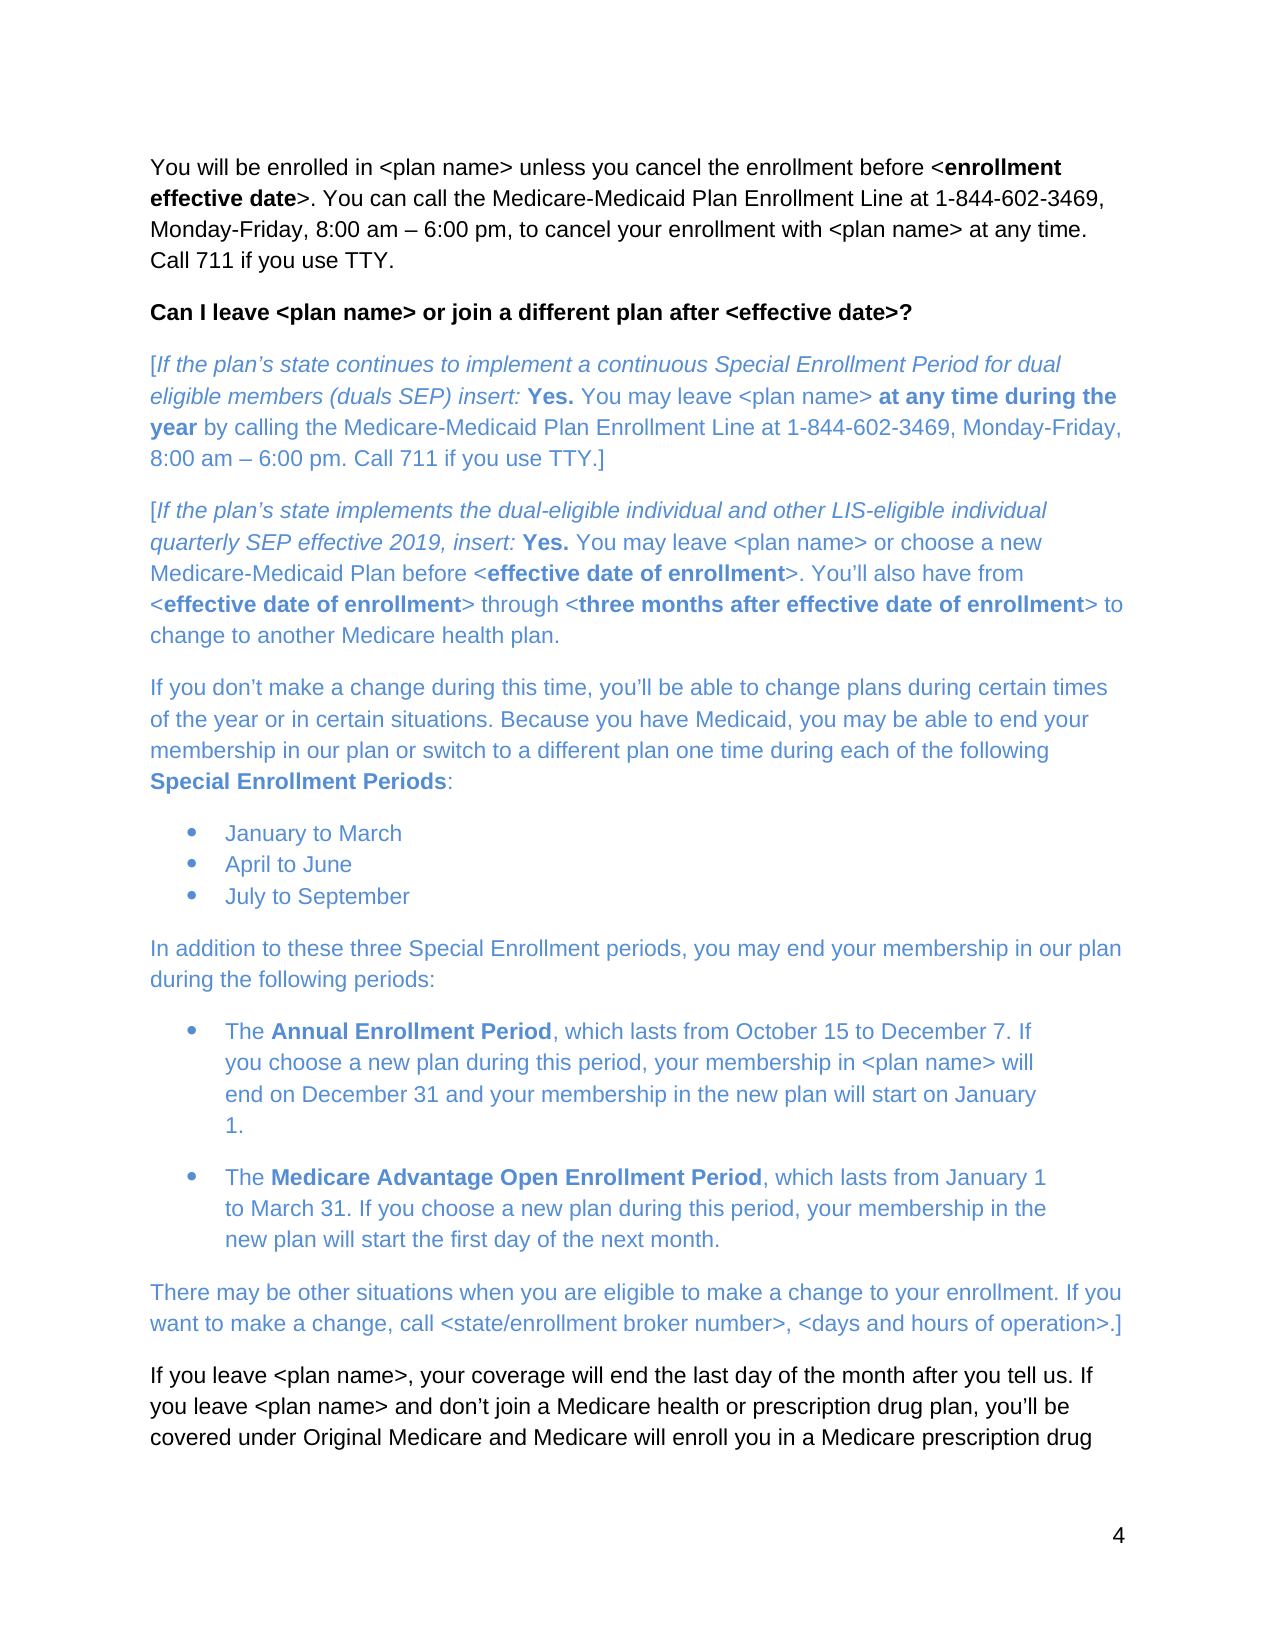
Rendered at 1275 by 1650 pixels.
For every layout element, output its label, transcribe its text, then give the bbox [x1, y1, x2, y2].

list The Medicare Advantage Open Enrollment Period, which lasts from January 1 to March 31. If you choose a new plan during this period, your membership in the new plan will start the first day of the next month. [187, 1160, 1050, 1254]
text In addition to these three Special Enrollment periods, you may end your membership in our plan during the following periods: [150, 931, 1125, 994]
text [If the plan’s state implements the dual-eligible individual and other LIS-eligible individual quarterly SEP effective 2019, insert: Yes. You may leave <plan name> or choose a new Medicare-Medicaid Plan before <effective date of enrollment>. You’ll also have from <effective date of enrollment> through <three months after effective date of enrollment> to change to another Medicare health plan. [150, 494, 1125, 650]
list January to March [187, 817, 1050, 848]
text There may be other situations when you are eligible to make a change to your enrollment. If you want to make a change, call <state/enrollment broker number>, <days and hours of operation>.] [150, 1275, 1125, 1337]
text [150, 1358, 1125, 1452]
text [If the plan’s state continues to implement a continuous Special Enrollment Period for dual eligible members (duals SEP) insert: Yes. You may leave <plan name> at any time during the year by calling the Medicare-Medicaid Plan Enrollment Line at 1-844-602-3469, Monday-Friday, 8:00 am – 6:00 pm. Call 711 if you use TTY.] [150, 348, 1125, 473]
text Can I leave <plan name> or join a different plan after <effective date>? [150, 296, 1125, 327]
list July to September [187, 879, 1050, 910]
text If you don’t make a change during this time, you’ll be able to change plans during certain times of the year or in certain situations. Because you have Medicaid, you may be able to end your membership in our plan or switch to a different plan one time during each of the following Special Enrollment Periods: [150, 671, 1125, 796]
list April to June [187, 848, 1050, 879]
list The Annual Enrollment Period, which lasts from October 15 to December 7. If you choose a new plan during this period, your membership in <plan name> will end on December 31 and your membership in the new plan will start on January 1. [187, 1014, 1050, 1139]
text You will be enrolled in <plan name> unless you cancel the enrollment before <enrollment effective date>. You can call the Medicare-Medicaid Plan Enrollment Line at 1-844-602-3469, Monday-Friday, 8:00 am – 6:00 pm, to cancel your enrollment with <plan name> at any time. Call 711 if you use TTY. [150, 150, 1125, 275]
